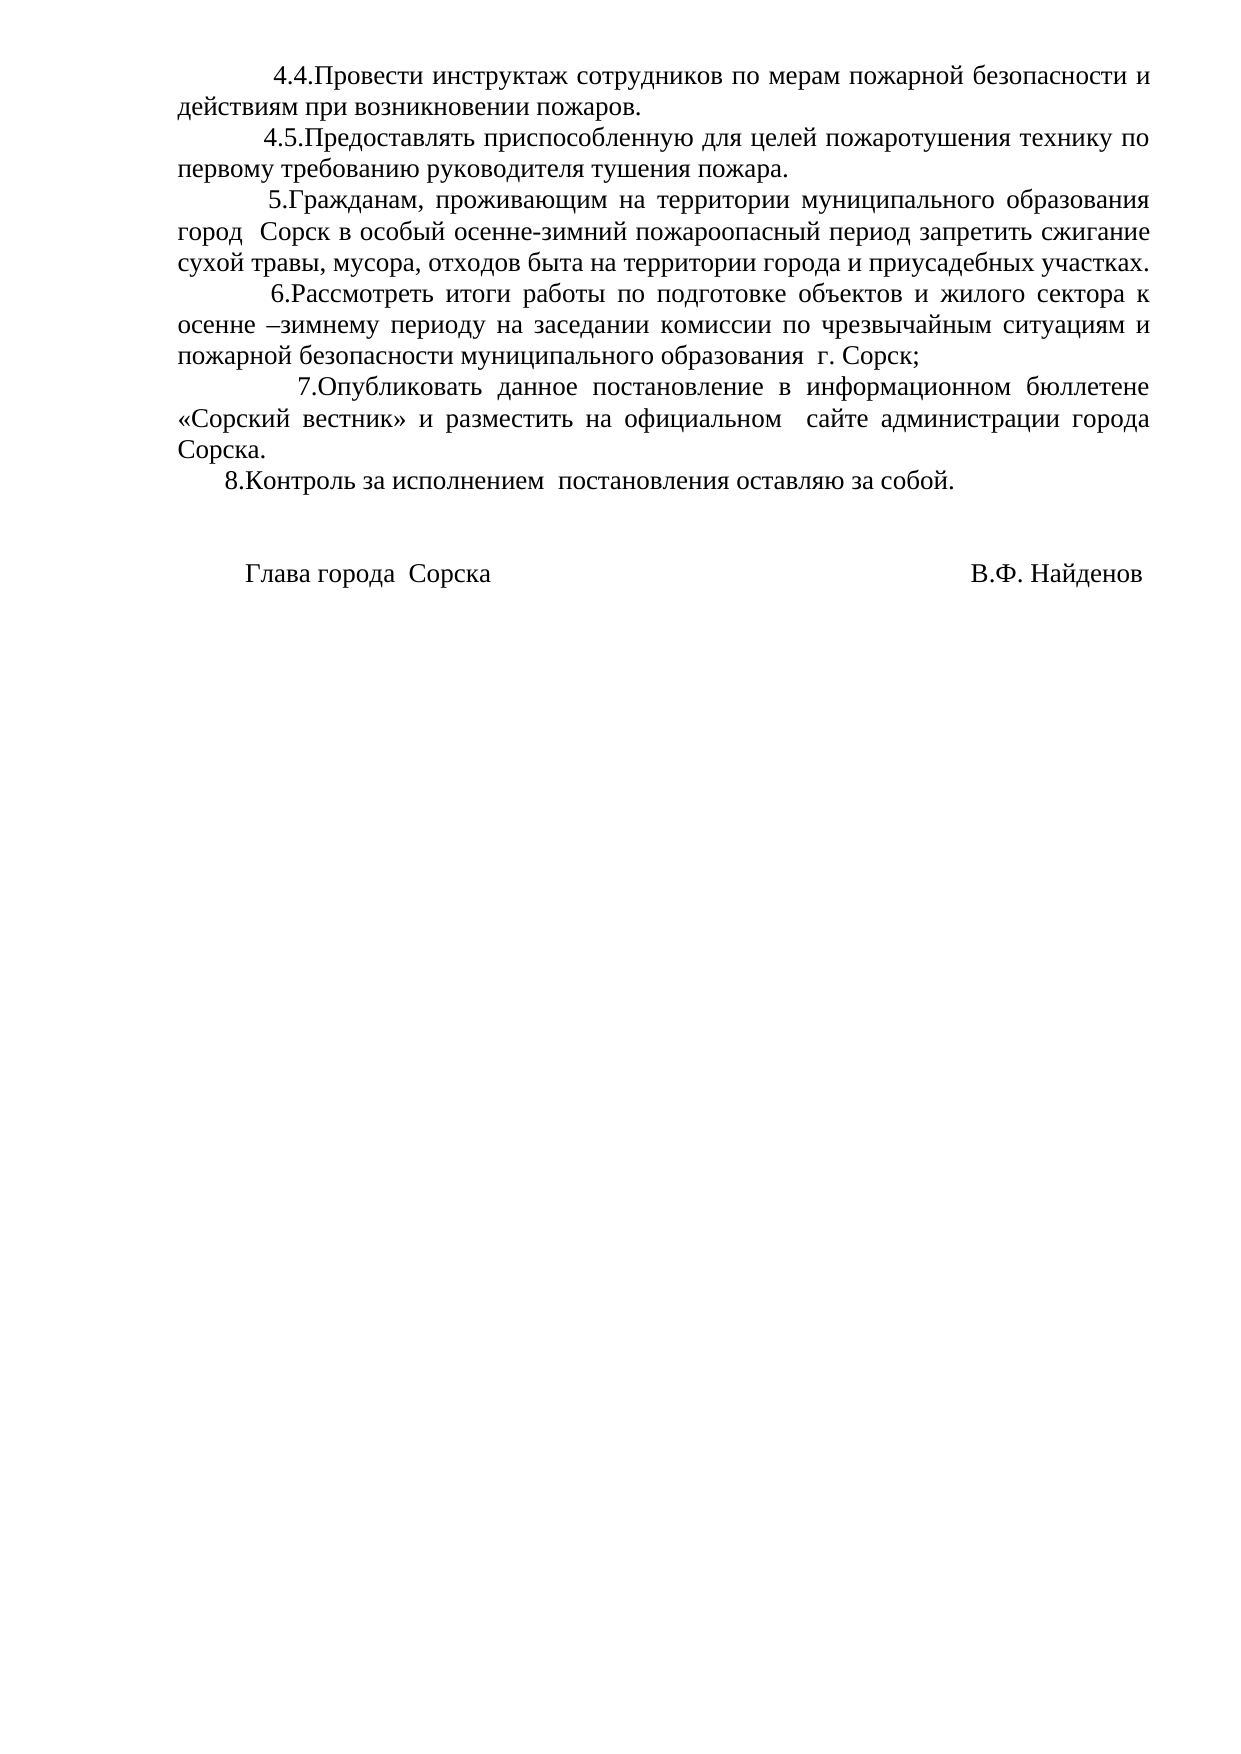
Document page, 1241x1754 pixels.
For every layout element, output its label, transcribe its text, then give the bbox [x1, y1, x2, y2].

text 4.5.Предоставлять приспособленную для целей пожаротушения технику по первому требованию руководителя тушения пожара. [177, 121, 1152, 184]
text 5.Гражданам, проживающим на территории муниципального образования город Сорск в особый осенне-зимний пожароопасный период запретить сжигание сухой травы, мусора, отходов быта на территории города и приусадебных участках. [177, 184, 1152, 277]
text 6.Рассмотреть итоги работы по подготовке объектов и жилого сектора к осенне –зимнему периоду на заседании комиссии по чрезвычайным ситуациям и пожарной безопасности муниципального образования г. Сорск; [177, 277, 1152, 371]
text Глава города Сорска В.Ф. Найденов [177, 557, 1152, 588]
text 8.Контроль за исполнением постановления оставляю за собой. [177, 464, 1152, 495]
text 4.4.Провести инструктаж сотрудников по мерам пожарной безопасности и действиям при возникновении пожаров. [177, 59, 1152, 121]
text 7.Опубликовать данное постановление в информационном бюллетене «Сорский вестник» и разместить на официальном сайте администрации города Сорска. [177, 371, 1152, 464]
